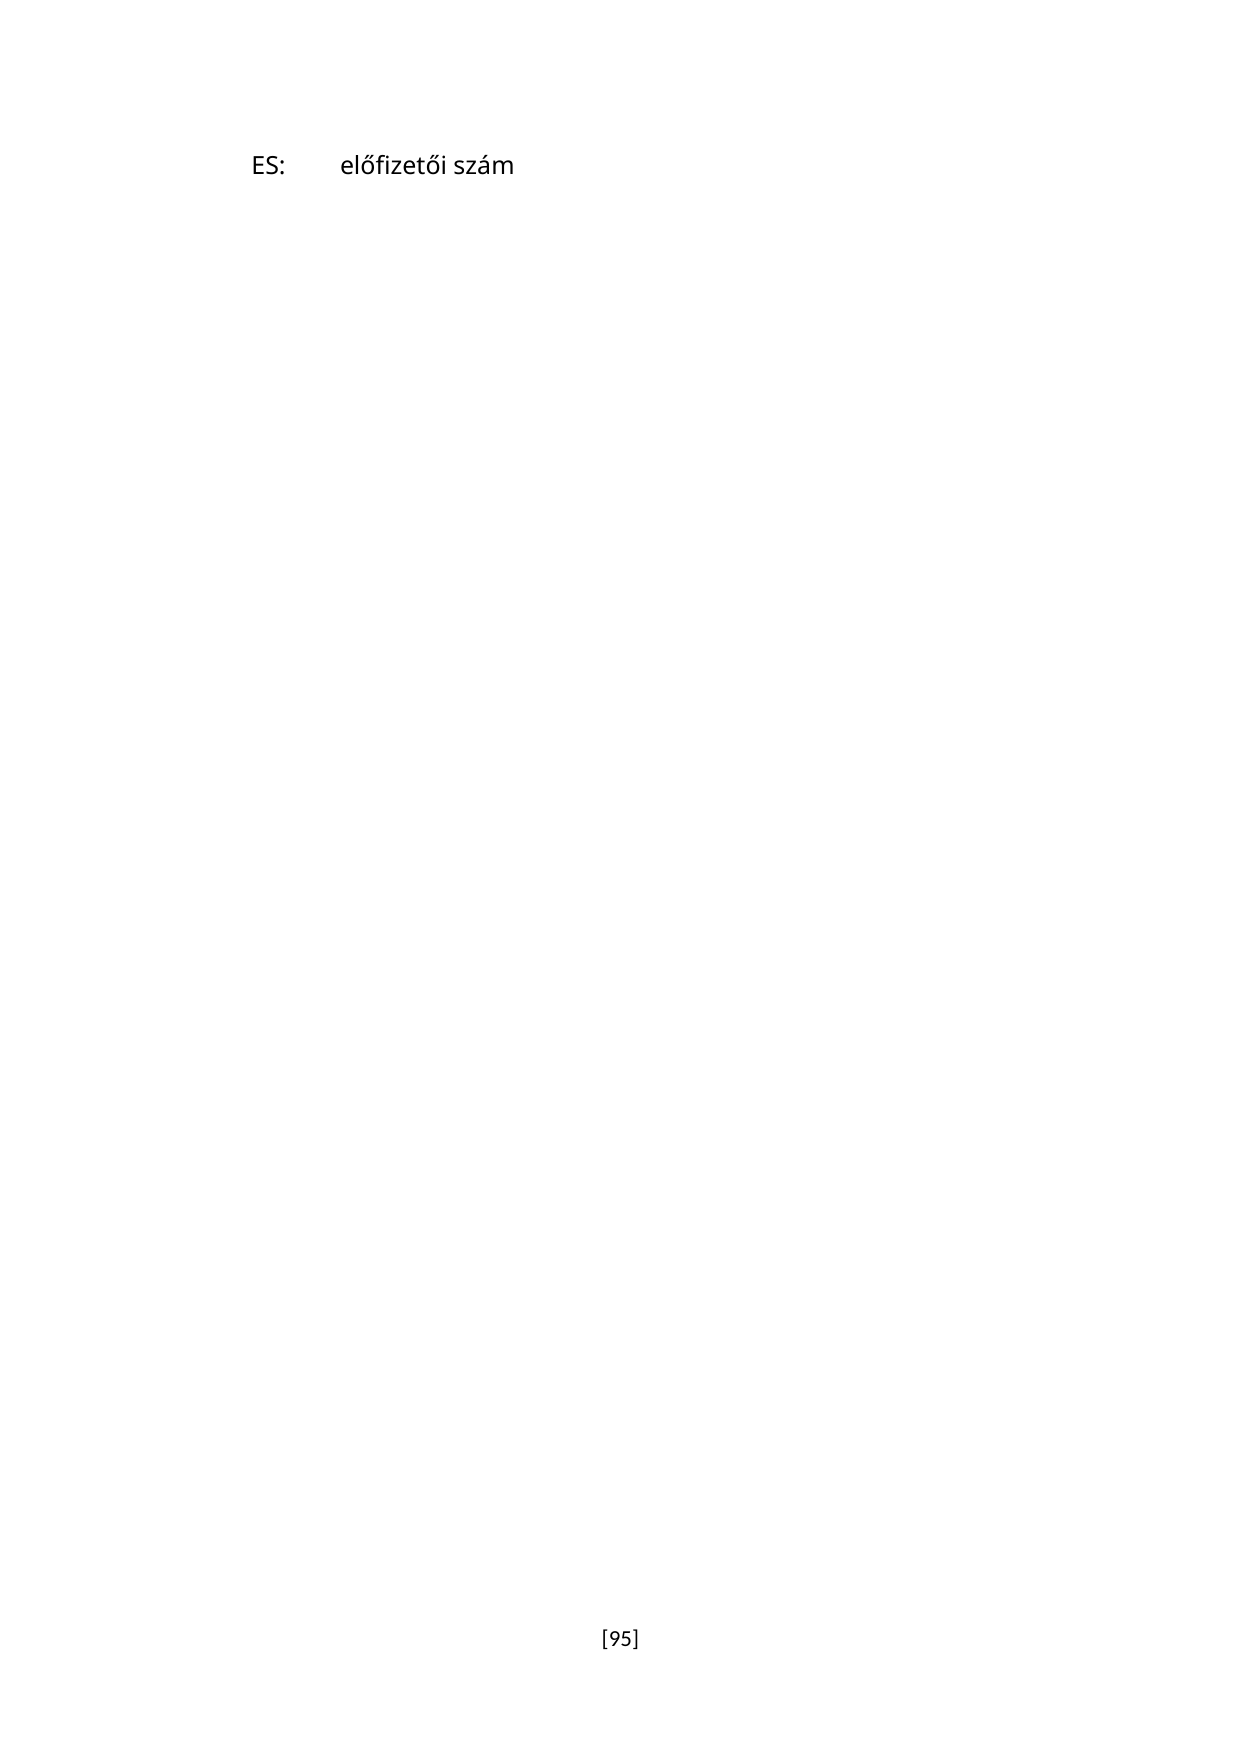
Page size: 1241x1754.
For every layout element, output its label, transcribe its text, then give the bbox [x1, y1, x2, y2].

list ES: előfizetői szám [251, 148, 1092, 182]
